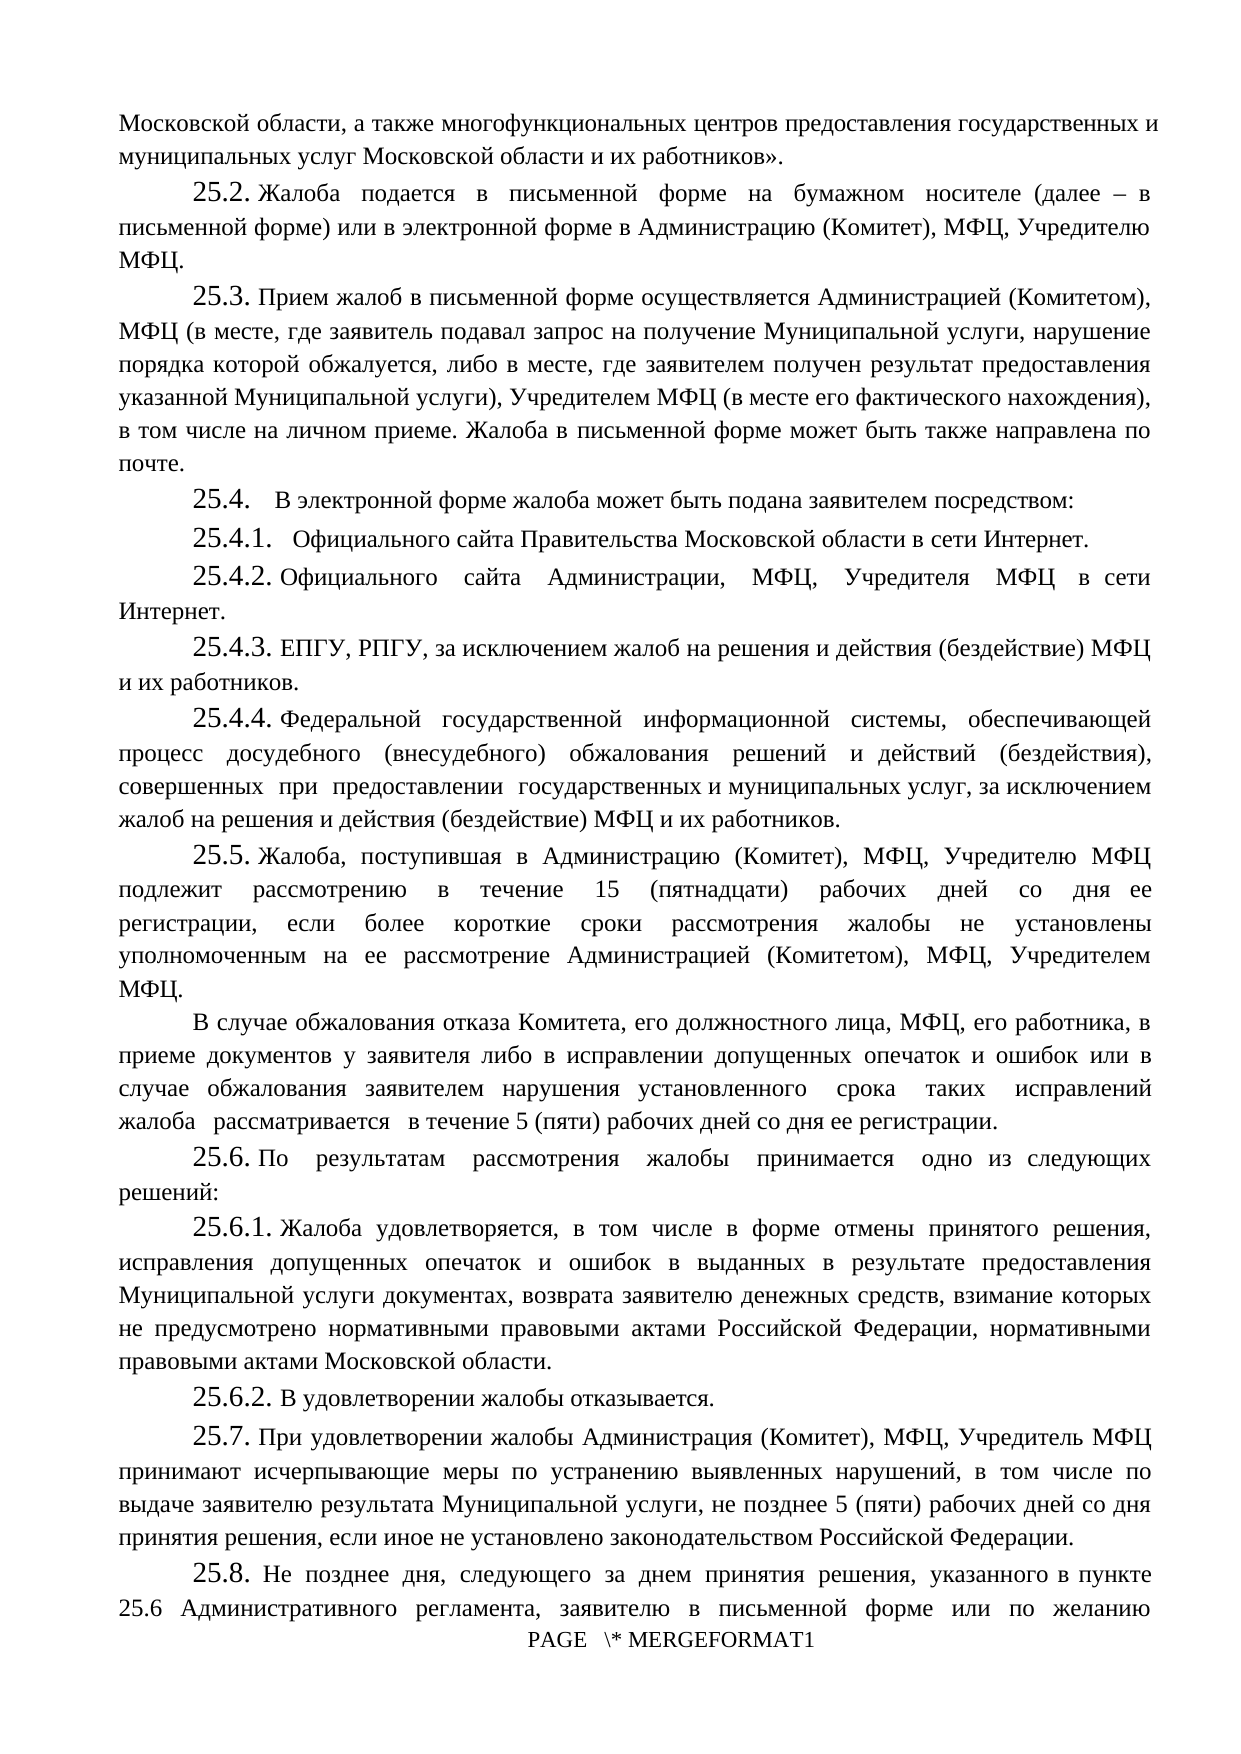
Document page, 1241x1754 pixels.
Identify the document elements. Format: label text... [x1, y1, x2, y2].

list В удовлетворении жалобы отказывается. [192, 1379, 1240, 1413]
list При удовлетворении жалобы Администрация (Комитет), МФЦ, Учредитель МФЦ принимают исчерпывающие меры по устранению выявленных нарушений, в том числе по выдаче заявителю результата Муниципальной услуги, не позднее 5 (пяти) рабочих дней со дня принятия решения, если иное не установлено законодательством Российской Федерации. [118, 1418, 1152, 1551]
list Жалоба удовлетворяется, в том числе в форме отмены принятого решения, исправления допущенных опечаток и ошибок в выданных в результате предоставления Муниципальной услуги документах, возврата заявителю денежных средств, взимание которых не предусмотрено нормативными правовыми актами Российской Федерации, нормативными правовыми актами Московской области. [118, 1209, 1152, 1375]
list Федеральной государственной информационной системы, обеспечивающей процесс досудебного (внесудебного) обжалования решений и действий (бездействия), совершенных при предоставлении государственных и муниципальных услуг, за исключением жалоб на решения и действия (бездействие) МФЦ и их работников. [118, 700, 1152, 832]
list Жалоба подается в письменной форме на бумажном носителе (далее – в письменной форме) или в электронной форме в Администрацию (Комитет), МФЦ, Учредителю МФЦ. [118, 174, 1151, 274]
list Жалоба, поступившая в Администрацию (Комитет), МФЦ, Учредителю МФЦ подлежит рассмотрению в течение 15 (пятнадцати) рабочих дней со дня ее регистрации, если более короткие сроки рассмотрения жалобы не установлены уполномоченным на ее рассмотрение Администрацией (Комитетом), МФЦ, Учредителем МФЦ. [118, 837, 1152, 1002]
list Официального сайта Администрации, МФЦ, Учредителя МФЦ в сети Интернет. [118, 558, 1151, 625]
list Прием жалоб в письменной форме осуществляется Администрацией (Комитетом), МФЦ (в месте, где заявитель подавал запрос на получение Муниципальной услуги, нарушение порядка которой обжалуется, либо в месте, где заявителем получен результат предоставления указанной Муниципальной услуги), Учредителем МФЦ (в месте его фактического нахождения), в том числе на личном приеме. Жалоба в письменной форме может быть также направлена по почте. [118, 278, 1152, 477]
list ЕПГУ, РПГУ, за исключением жалоб на решения и действия (бездействие) МФЦ и их работников. [118, 629, 1152, 696]
list Официального сайта Правительства Московской области в сети Интернет. [118, 520, 1152, 553]
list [118, 1555, 1152, 1621]
list По результатам рассмотрения жалобы принимается одно из следующих решений: [118, 1139, 1151, 1205]
list В электронной форме жалоба может быть подана заявителем посредством: [118, 481, 1151, 515]
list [118, 108, 1159, 170]
text В случае обжалования отказа Комитета, его должностного лица, МФЦ, его работника, в приеме документов у заявителя либо в исправлении допущенных опечаток и ошибок или в случае обжалования заявителем нарушения установленного срока таких исправлений жалоба рассматривается в течение 5 (пяти) рабочих дней со дня ее регистрации. [118, 1007, 1152, 1134]
